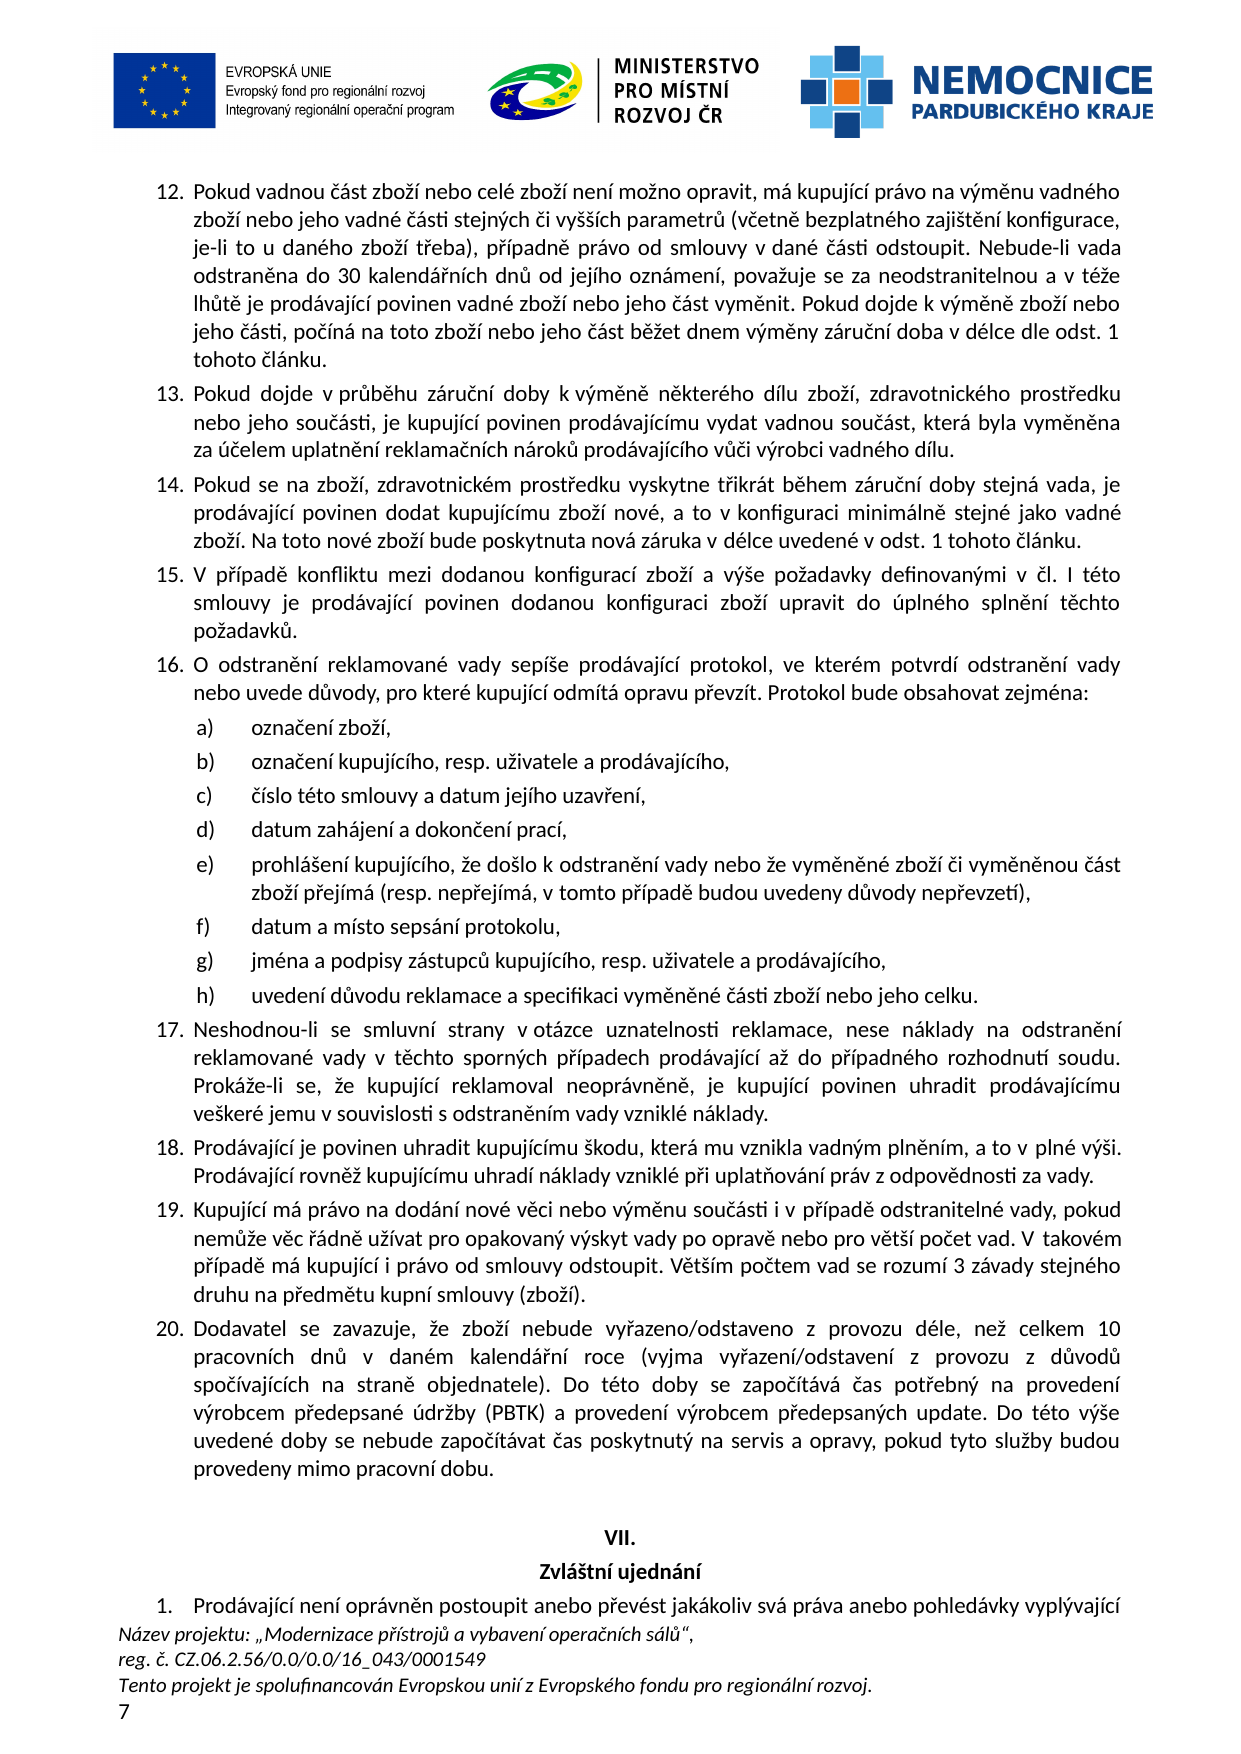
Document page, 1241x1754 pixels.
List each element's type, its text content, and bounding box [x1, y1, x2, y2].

list datum a místo sepsání protokolu, [196, 912, 1122, 940]
list označení zboží, [196, 713, 1122, 741]
list číslo této smlouvy a datum jejího uzavření, [196, 781, 1122, 809]
list Pokud dojde v průběhu záruční doby k výměně některého dílu zboží, zdravotnického prostředku nebo jeho součásti, je kupující povinen prodávajícímu vydat vadnou součást, která byla vyměněna za účelem uplatnění reklamačních nároků prodávajícího vůči výrobci vadného dílu. [156, 379, 1122, 464]
list Pokud vadnou část zboží nebo celé zboží není možno opravit, má kupující právo na výměnu vadného zboží nebo jeho vadné části stejných či vyšších parametrů (včetně bezplatného zajištění konfigurace, je-li to u daného zboží třeba), případně právo od smlouvy v dané části odstoupit. Nebude-li vada odstraněna do 30 kalendářních dnů od jejího oznámení, považuje se za neodstranitelnou a v téže lhůtě je prodávající povinen vadné zboží nebo jeho část vyměnit. Pokud dojde k výměně zboží nebo jeho části, počíná na toto zboží nebo jeho část běžet dnem výměny záruční doba v délce dle odst. 1 tohoto článku. [156, 177, 1122, 373]
list Pokud se na zboží, zdravotnickém prostředku vyskytne třikrát během záruční doby stejná vada, je prodávající povinen dodat kupujícímu zboží nové, a to v konfiguraci minimálně stejné jako vadné zboží. Na toto nové zboží bude poskytnuta nová záruka v délce uvedené v odst. 1 tohoto článku. [156, 470, 1122, 554]
list Prodávající je povinen uhradit kupujícímu škodu, která mu vznikla vadným plněním, a to v plné výši. Prodávající rovněž kupujícímu uhradí náklady vzniklé při uplatňování práv z odpovědnosti za vady. [156, 1133, 1122, 1189]
list O odstranění reklamované vady sepíše prodávající protokol, ve kterém potvrdí odstranění vady nebo uvede důvody, pro které kupující odmítá opravu převzít. Protokol bude obsahovat zejména: [156, 651, 1122, 707]
list Kupující má právo na dodání nové věci nebo výměnu součásti i v případě odstranitelné vady, pokud nemůže věc řádně užívat pro opakovaný výskyt vady po opravě nebo pro větší počet vad. V takovém případě má kupující i právo od smlouvy odstoupit. Větším počtem vad se rozumí 3 závady stejného druhu na předmětu kupní smlouvy (zboží). [156, 1196, 1122, 1308]
picture [91, 27, 780, 153]
list Neshodnou-li se smluvní strany v otázce uznatelnosti reklamace, nese náklady na odstranění reklamované vady v těchto sporných případech prodávající až do případného rozhodnutí soudu. Prokáže-li se, že kupující reklamoval neoprávněně, je kupující povinen uhradit prodávajícímu veškeré jemu v souvislosti s odstraněním vady vzniklé náklady. [156, 1015, 1122, 1127]
list označení kupujícího, resp. uživatele a prodávajícího, [196, 747, 1122, 775]
list jména a podpisy zástupců kupujícího, resp. uživatele a prodávajícího, [196, 946, 1122, 974]
list datum zahájení a dokončení prací, [196, 816, 1122, 844]
text VII. [118, 1523, 1122, 1551]
list Dodavatel se zavazuje, že zboží nebude vyřazeno/odstaveno z provozu déle, než celkem 10 pracovních dnů v daném kalendářní roce (vyjma vyřazení/odstavení z provozu z důvodů spočívajících na straně objednatele). Do této doby se započítává čas potřebný na provedení výrobcem předepsané údržby (PBTK) a provedení výrobcem předepsaných update. Do této výše uvedené doby se nebude započítávat čas poskytnutý na servis a opravy, pokud tyto služby budou provedeny mimo pracovní dobu. [156, 1314, 1122, 1482]
text Zvláštní ujednání [118, 1557, 1122, 1585]
picture [799, 44, 1153, 139]
list prohlášení kupujícího, že došlo k odstranění vady nebo že vyměněné zboží či vyměněnou část zboží přejímá (resp. nepřejímá, v tomto případě budou uvedeny důvody nepřevzetí), [196, 850, 1122, 906]
list uvedení důvodu reklamace a specifikaci vyměněné části zboží nebo jeho celku. [196, 981, 1122, 1009]
list V případě konfliktu mezi dodanou konfigurací zboží a výše požadavky definovanými v čl. I této smlouvy je prodávající povinen dodanou konfiguraci zboží upravit do úplného splnění těchto požadavků. [156, 560, 1122, 644]
